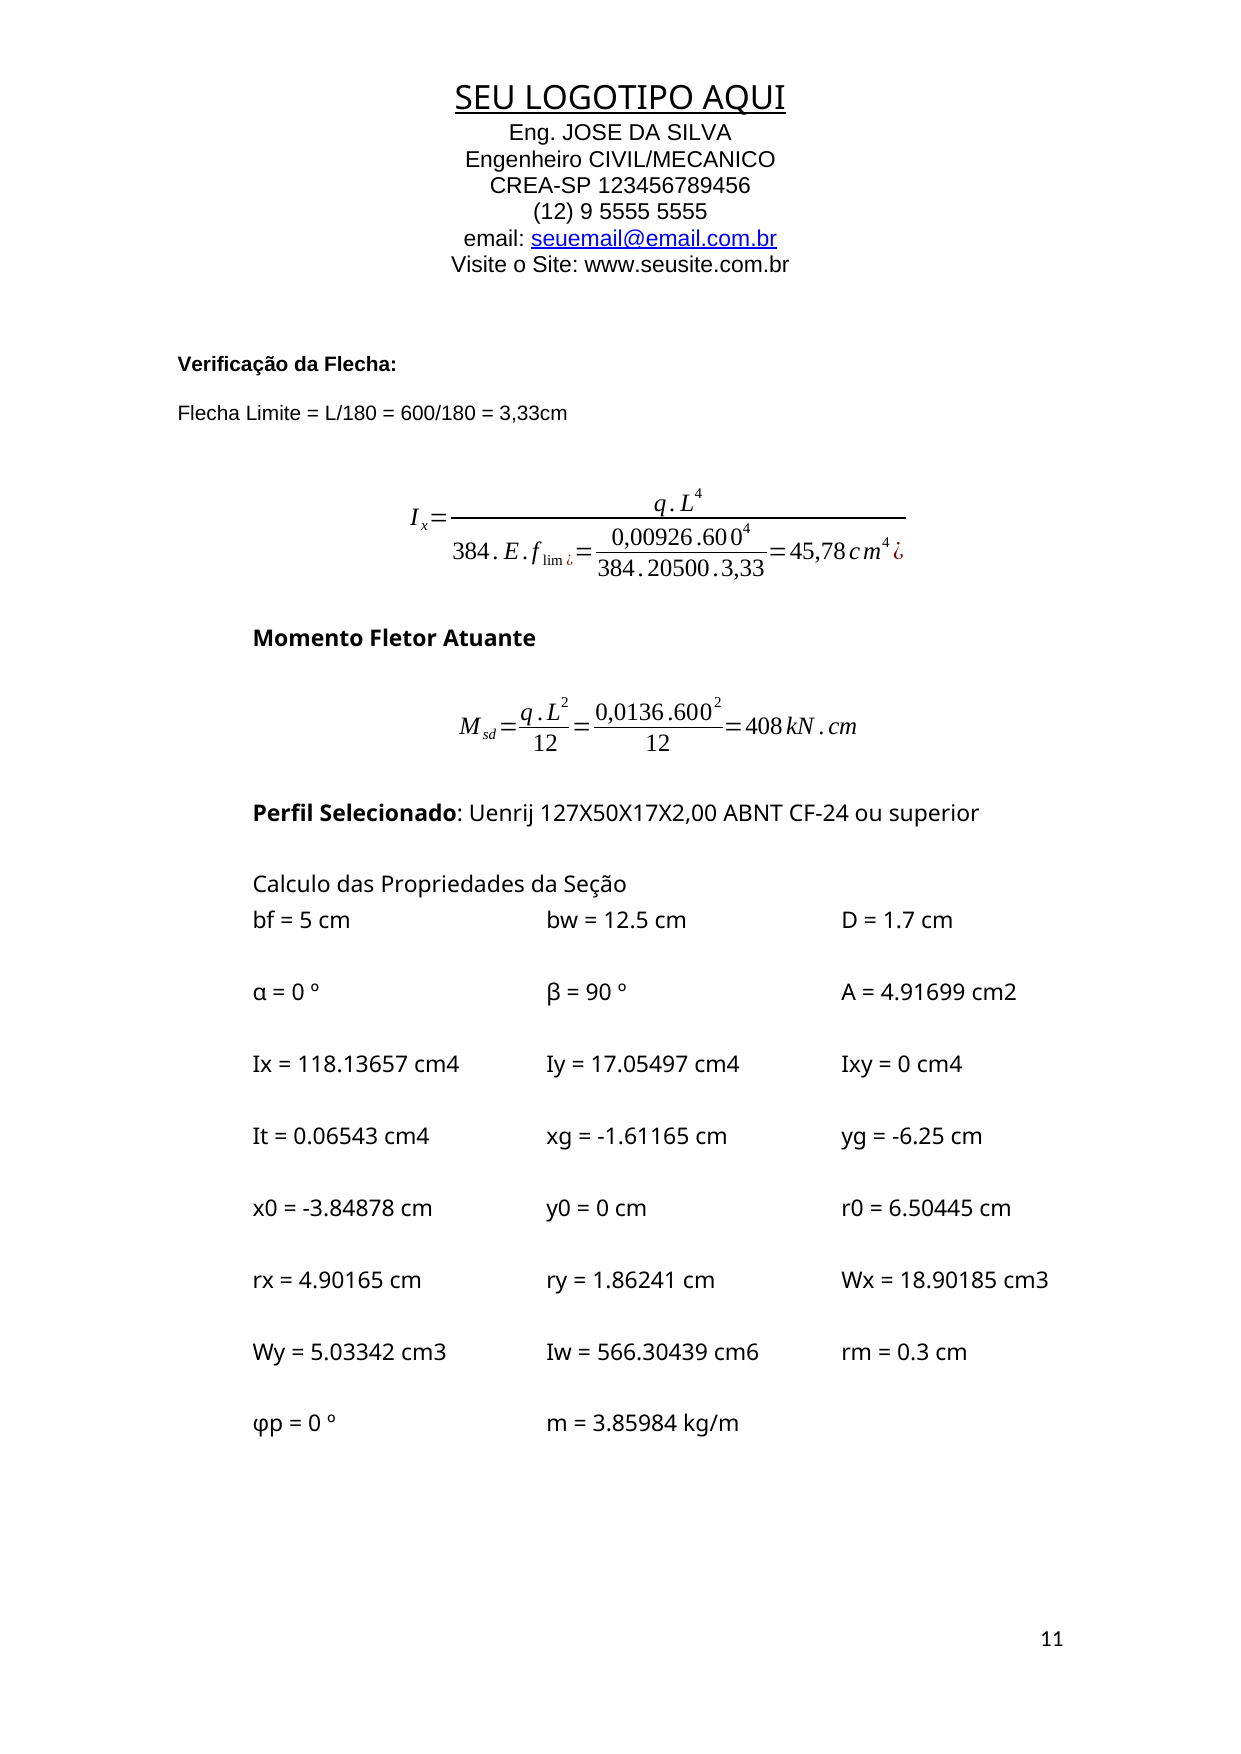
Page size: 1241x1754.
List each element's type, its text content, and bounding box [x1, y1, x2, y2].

list rx = 4.90165 cm ry = 1.86241 cm Wx = 18.90185 cm3 [252, 1264, 1063, 1331]
list φp = 0 º m = 3.85984 kg/m [252, 1407, 1063, 1439]
list bf = 5 cm bw = 12.5 cm D = 1.7 cm [252, 904, 1063, 971]
list Ix = 118.13657 cm4 Iy = 17.05497 cm4 Ixy = 0 cm4 [252, 1048, 1063, 1115]
list Perfil Selecionado: Uenrij 127X50X17X2,00 ABNT CF-24 ou superior [252, 796, 1063, 828]
list x0 = -3.84878 cm y0 = 0 cm r0 = 6.50445 cm [252, 1192, 1063, 1259]
list Momento Fletor Atuante [252, 622, 1063, 653]
text Verificação da Flecha: [177, 352, 1063, 376]
text Flecha Limite = L/180 = 600/180 = 3,33cm [177, 400, 1063, 424]
list Calculo das Propriedades da Seção [252, 868, 1063, 899]
list α = 0 º β = 90 º A = 4.91699 cm2 [252, 976, 1063, 1043]
list It = 0.06543 cm4 xg = -1.61165 cm yg = -6.25 cm [252, 1120, 1063, 1187]
list Wy = 5.03342 cm3 Iw = 566.30439 cm6 rm = 0.3 cm [252, 1336, 1063, 1403]
